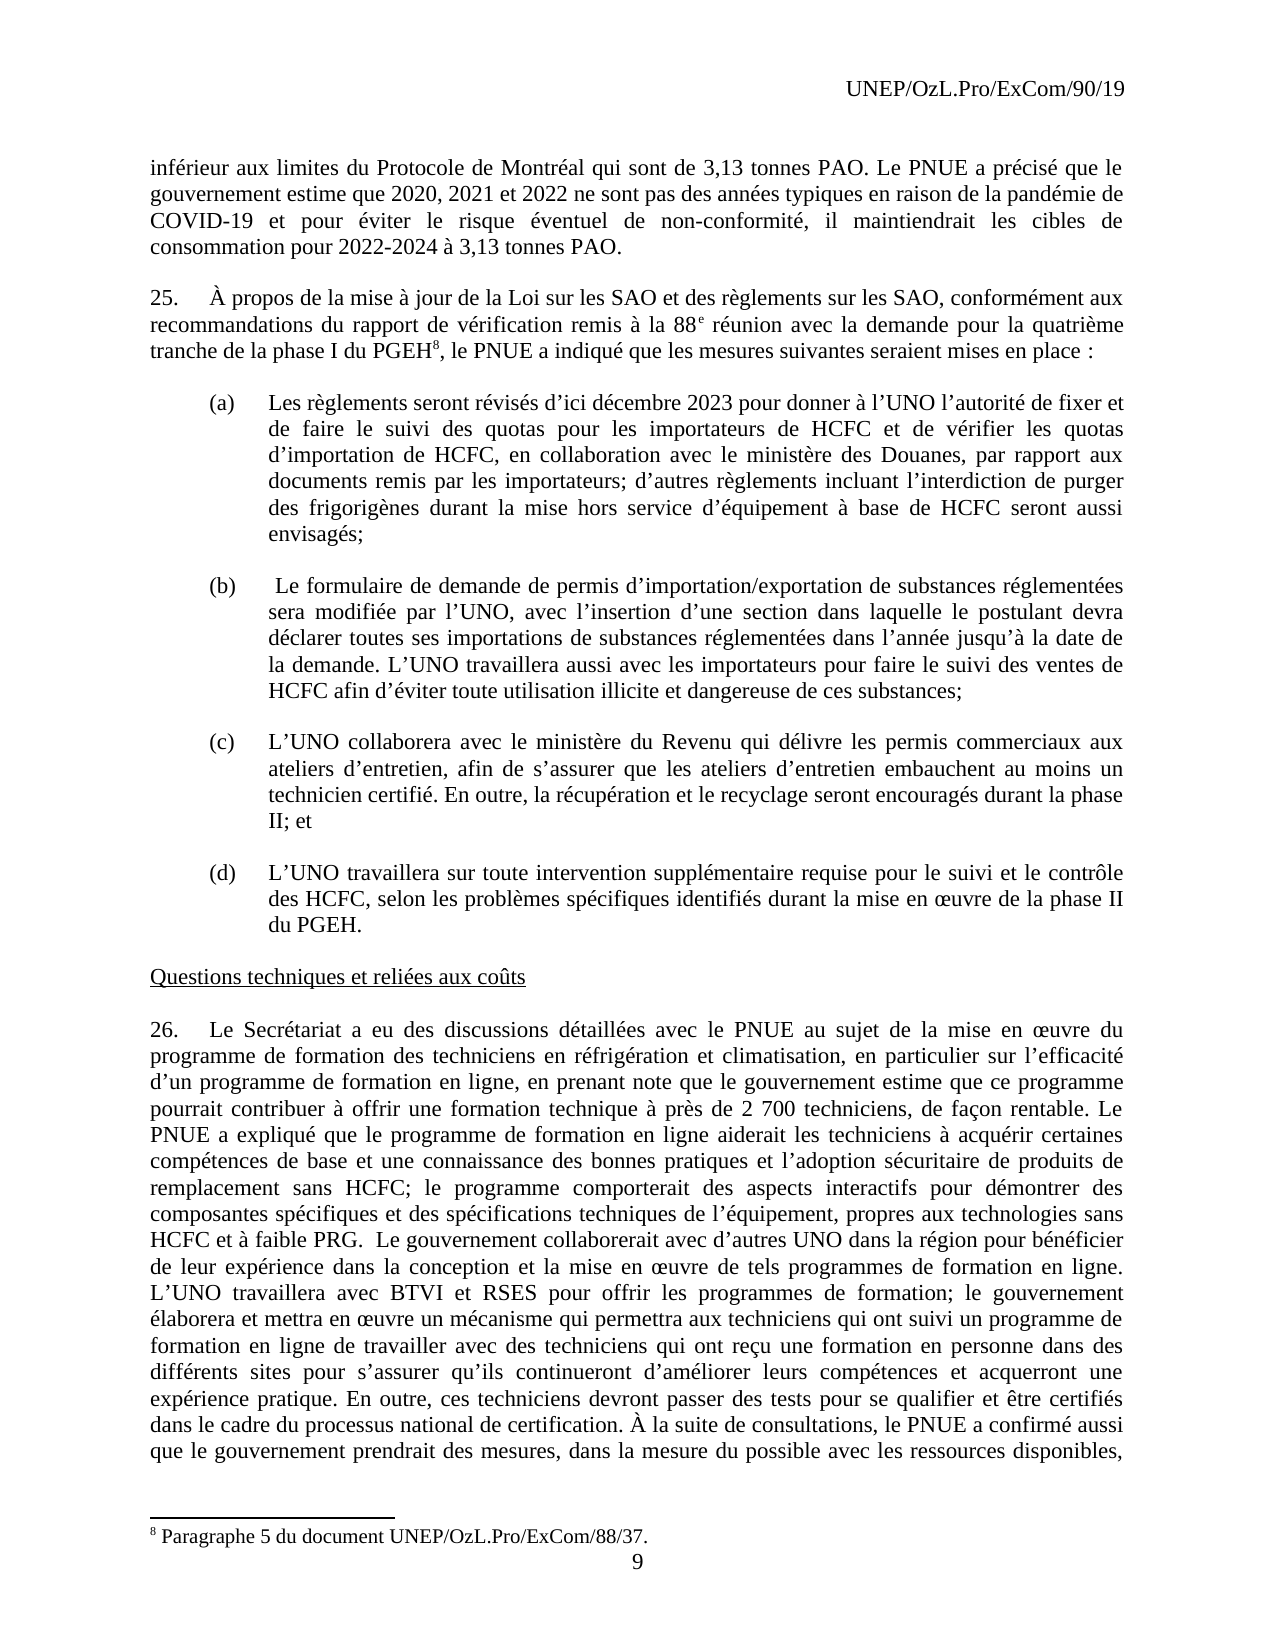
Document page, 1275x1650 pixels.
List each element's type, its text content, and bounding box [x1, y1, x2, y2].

text Questions techniques et reliées aux coûts [150, 963, 1125, 989]
subtitle Le formulaire de demande de permis d’importation/exportation de substances réglementées sera modifiée par l’UNO, avec l’insertion d’une section dans laquelle le postulant devra déclarer toutes ses importations de substances réglementées dans l’année jusqu’à la date de la demande. L’UNO travaillera aussi avec les importateurs pour faire le suivi des ventes de HCFC afin d’éviter toute utilisation illicite et dangereuse de ces substances; [209, 572, 1125, 703]
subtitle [150, 1016, 1125, 1464]
subtitle Les règlements seront révisés d’ici décembre 2023 pour donner à l’UNO l’autorité de fixer et de faire le suivi des quotas pour les importateurs de HCFC et de vérifier les quotas d’importation de HCFC, en collaboration avec le ministère des Douanes, par rapport aux documents remis par les importateurs; d’autres règlements incluant l’interdiction de purger des frigorigènes durant la mise hors service d’équipement à base de HCFC seront aussi envisagés; [209, 388, 1125, 547]
subtitle À propos de la mise à jour de la Loi sur les SAO et des règlements sur les SAO, conformément aux recommandations du rapport de vérification remis à la 88e réunion avec la demande pour la quatrième tranche de la phase I du PGEH, le PNUE a indiqué que les mesures suivantes seraient mises en place : [150, 284, 1125, 363]
subtitle L’UNO travaillera sur toute intervention supplémentaire requise pour le suivi et le contrôle des HCFC, selon les problèmes spécifiques identifiés durant la mise en œuvre de la phase II du PGEH. [209, 859, 1125, 938]
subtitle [150, 154, 1125, 259]
subtitle L’UNO collaborera avec le ministère du Revenu qui délivre les permis commerciaux aux ateliers d’entretien, afin de s’assurer que les ateliers d’entretien embauchent au moins un technicien certifié. En outre, la récupération et le recyclage seront encouragés durant la phase II; et [209, 728, 1125, 834]
